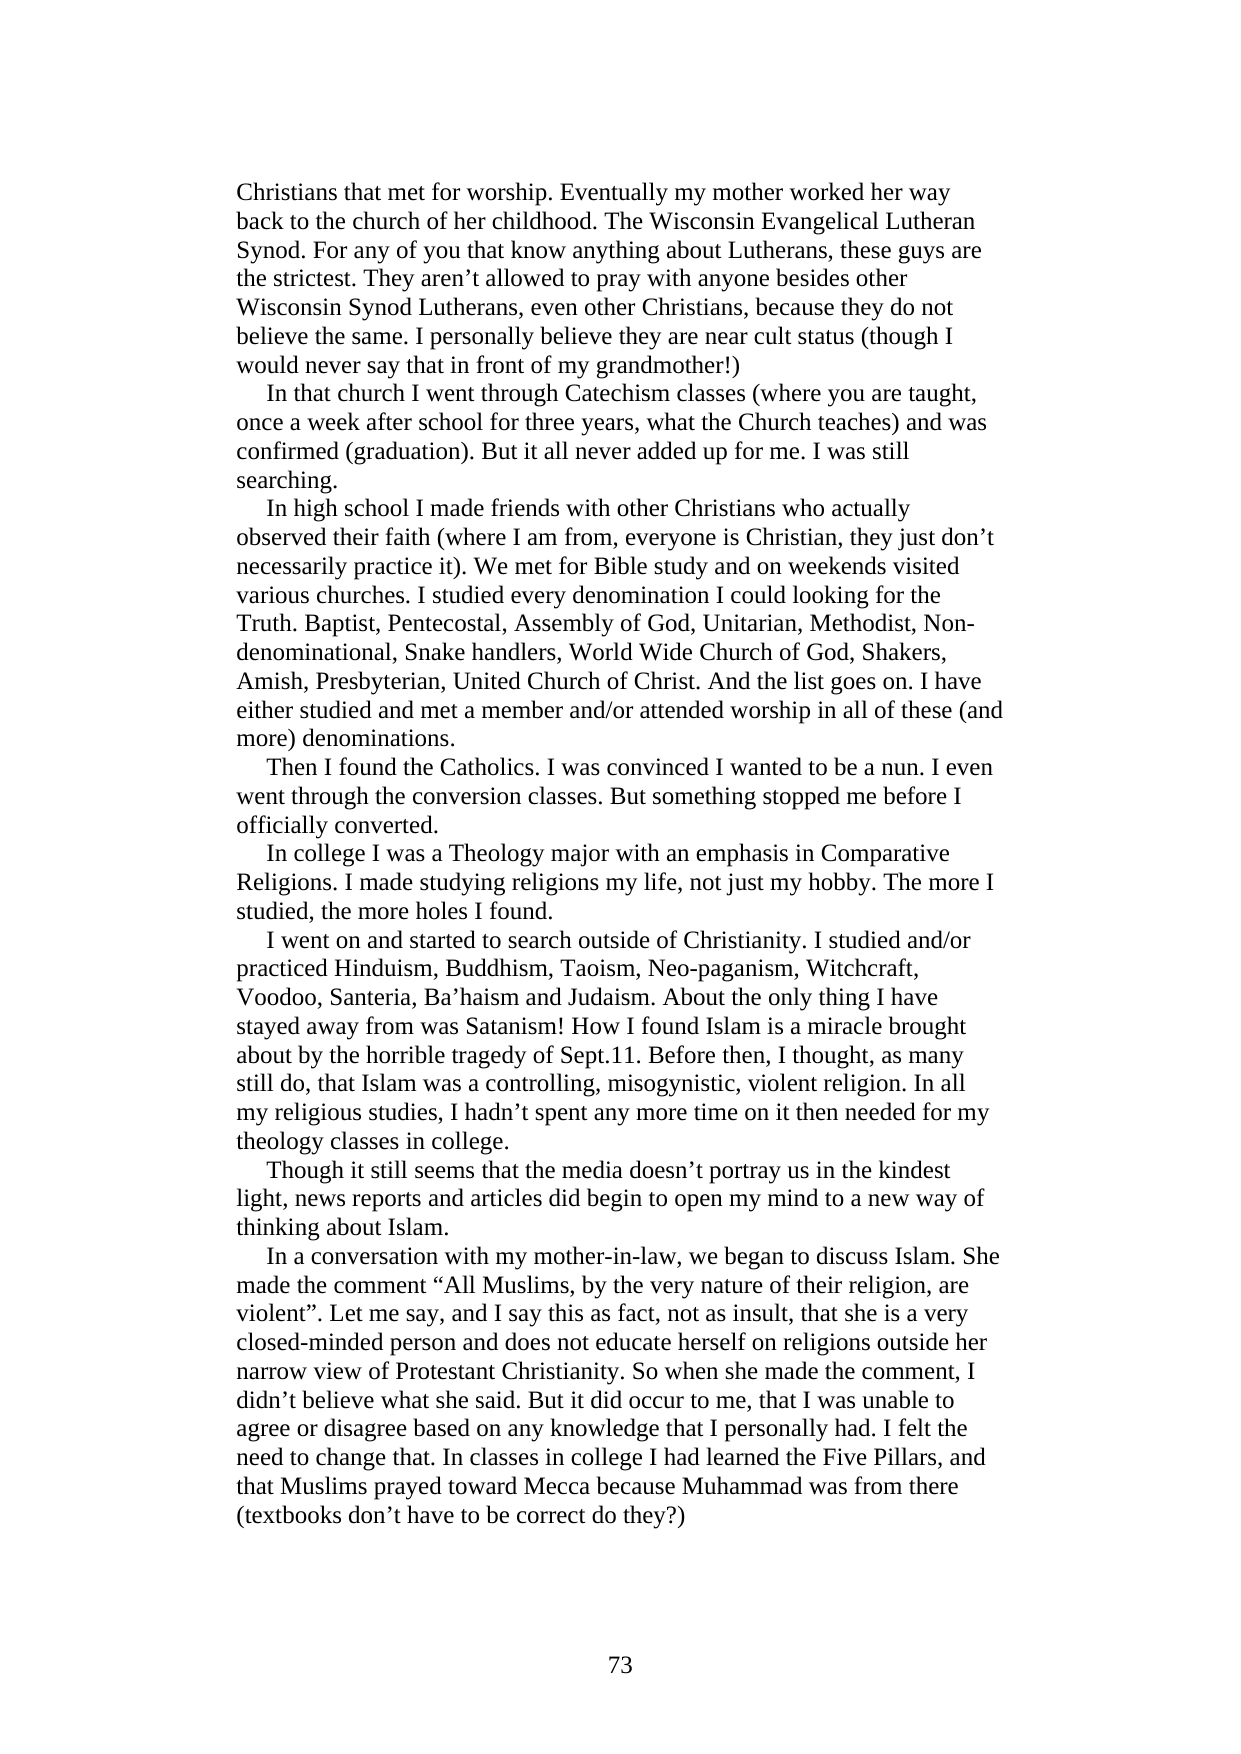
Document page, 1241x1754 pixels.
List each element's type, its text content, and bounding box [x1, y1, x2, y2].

text In that church I went through Catechism classes (where you are taught, once a week after school for three years, what the Church teaches) and was confirmed (graduation). But it all never added up for me. I was still searching. [236, 378, 1004, 493]
text Then I found the Catholics. I was convinced I wanted to be a nun. I even went through the conversion classes. But something stopped me before I officially converted. [236, 752, 1004, 838]
text Though it still seems that the media doesn’t portray us in the kindest light, news reports and articles did begin to open my mind to a new way of thinking about Islam. [236, 1155, 1004, 1241]
text In high school I made friends with other Christians who actually observed their faith (where I am from, everyone is Christian, they just don’t necessarily practice it). We met for Bible study and on weekends visited various churches. I studied every denomination I could looking for the Truth. Baptist, Pentecostal, Assembly of God, Unitarian, Methodist, Non-denominational, Snake handlers, World Wide Church of God, Shakers, Amish, Presbyterian, United Church of Christ. And the list goes on. I have either studied and met a member and/or attended worship in all of these (and more) denominations. [236, 493, 1004, 752]
text I went on and started to search outside of Christianity. I studied and/or practiced Hinduism, Buddhism, Taoism, Neo-paganism, Witchcraft, Voodoo, Santeria, Ba’haism and Judaism. About the only thing I have stayed away from was Satanism! How I found Islam is a miracle brought about by the horrible tragedy of Sept.11. Before then, I thought, as many still do, that Islam was a controlling, misogynistic, violent religion. In all my religious studies, I hadn’t spent any more time on it then needed for my theology classes in college. [236, 925, 1004, 1155]
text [236, 177, 1004, 378]
text In college I was a Theology major with an emphasis in Comparative Religions. I made studying religions my life, not just my hobby. The more I studied, the more holes I found. [236, 838, 1004, 925]
text In a conversation with my mother-in-law, we began to discuss Islam. She made the comment “All Muslims, by the very nature of their religion, are violent”. Let me say, and I say this as fact, not as insult, that she is a very closed-minded person and does not educate herself on religions outside her narrow view of Protestant Christianity. So when she made the comment, I didn’t believe what she said. But it did occur to me, that I was unable to agree or disagree based on any knowledge that I personally had. I felt the need to change that. In classes in college I had learned the Five Pillars, and that Muslims prayed toward Mecca because Muhammad was from there (textbooks don’t have to be correct do they?) [236, 1241, 1004, 1528]
